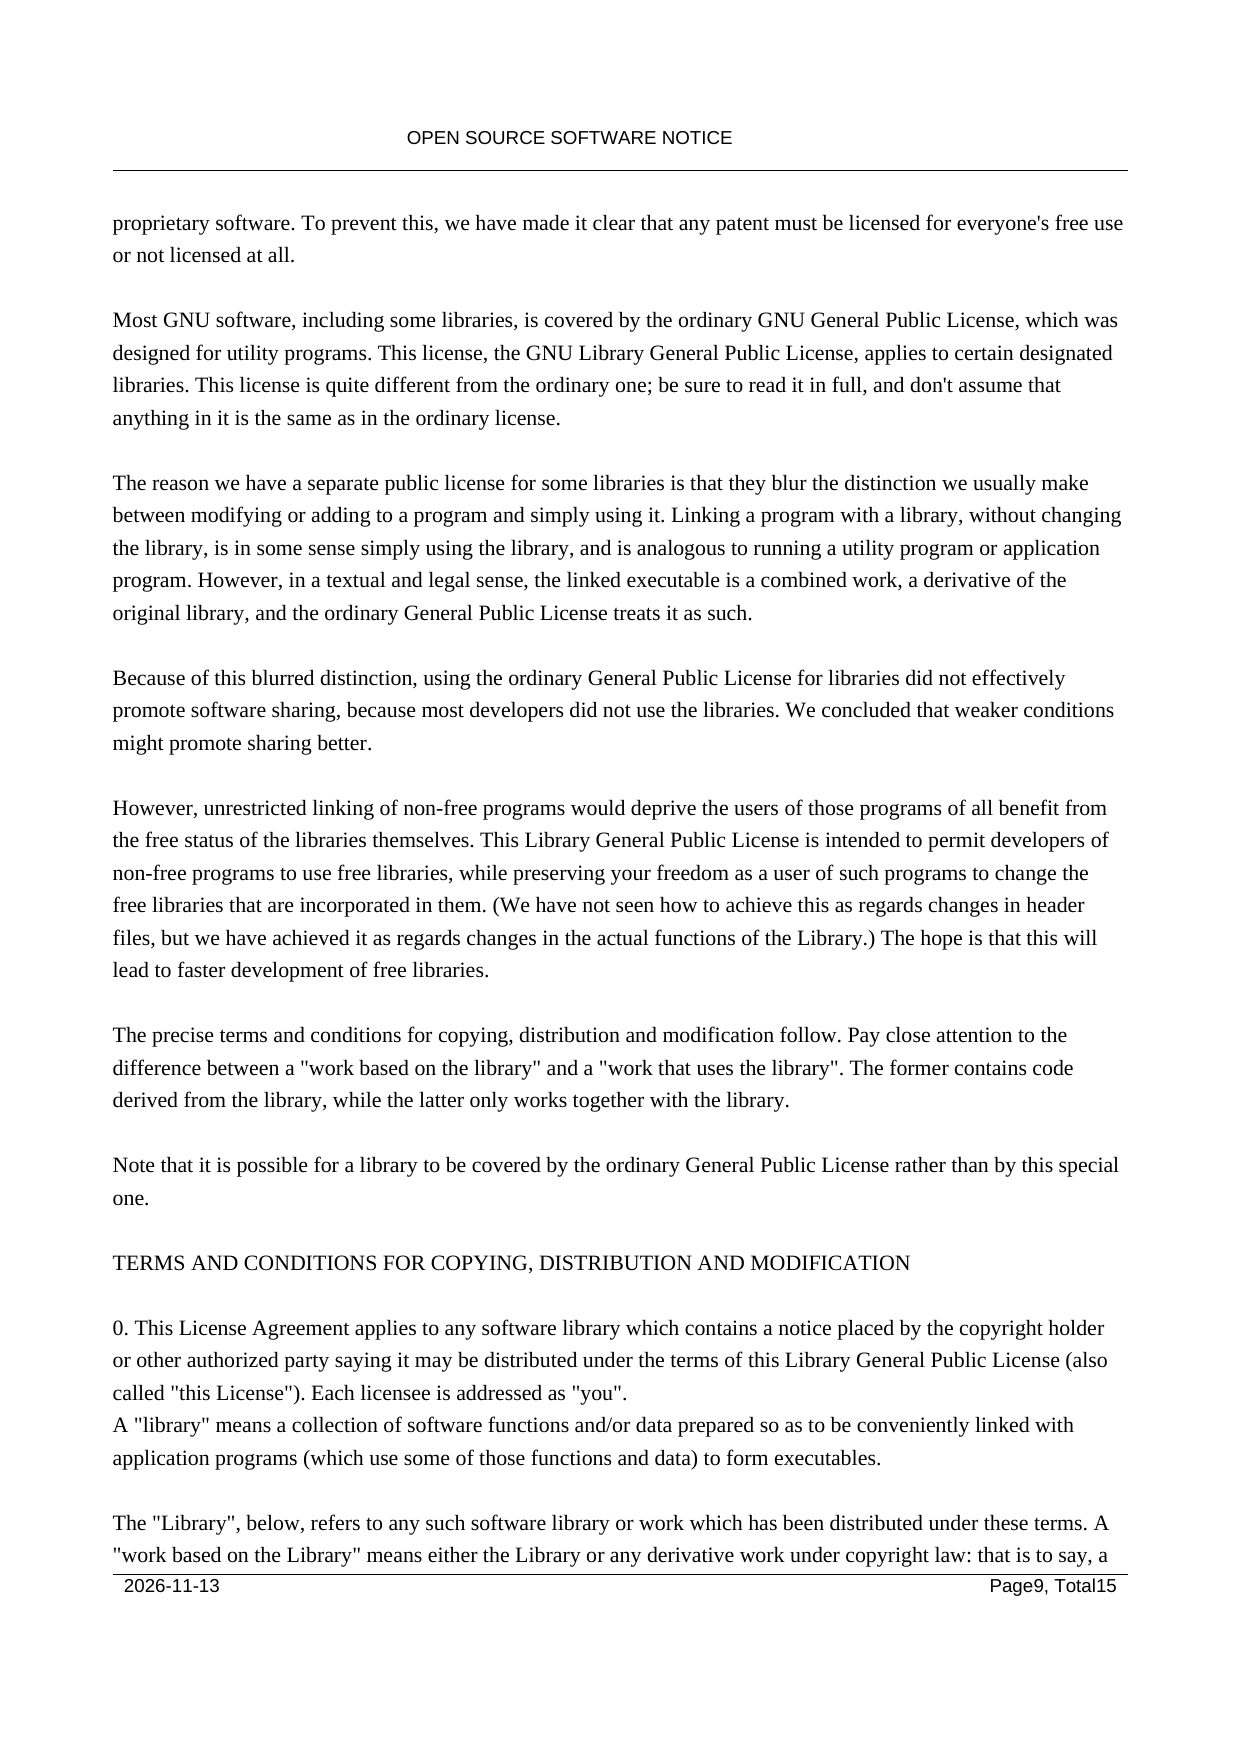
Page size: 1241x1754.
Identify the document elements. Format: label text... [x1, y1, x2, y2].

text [112, 206, 1128, 271]
text A "library" means a collection of software functions and/or data prepared so as to be conveniently linked with application programs (which use some of those functions and data) to form executables. [112, 1409, 1128, 1474]
text Most GNU software, including some libraries, is covered by the ordinary GNU General Public License, which was designed for utility programs. This license, the GNU Library General Public License, applies to certain designated libraries. This license is quite different from the ordinary one; be sure to read it in full, and don't assume that anything in it is the same as in the ordinary license. [112, 304, 1128, 434]
text Because of this blurred distinction, using the ordinary General Public License for libraries did not effectively promote software sharing, because most developers did not use the libraries. We concluded that weaker conditions might promote sharing better. [112, 661, 1128, 759]
text The reason we have a separate public license for some libraries is that they blur the distinction we usually make between modifying or adding to a program and simply using it. Linking a program with a library, without changing the library, is in some sense simply using the library, and is analogous to running a utility program or application program. However, in a textual and legal sense, the linked executable is a combined work, a derivative of the original library, and the ordinary General Public License treats it as such. [112, 466, 1128, 629]
text The precise terms and conditions for copying, distribution and modification follow. Pay close attention to the difference between a "work based on the library" and a "work that uses the library". The former contains code derived from the library, while the latter only works together with the library. [112, 1019, 1128, 1116]
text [112, 1506, 1128, 1571]
text 0. This License Agreement applies to any software library which contains a notice placed by the copyright holder or other authorized party saying it may be distributed under the terms of this Library General Public License (also called "this License"). Each licensee is addressed as "you". [112, 1311, 1128, 1409]
text However, unrestricted linking of non-free programs would deprive the users of those programs of all benefit from the free status of the libraries themselves. This Library General Public License is intended to permit developers of non-free programs to use free libraries, while preserving your freedom as a user of such programs to change the free libraries that are incorporated in them. (We have not seen how to achieve this as regards changes in header files, but we have achieved it as regards changes in the actual functions of the Library.) The hope is that this will lead to faster development of free libraries. [112, 791, 1128, 986]
text Note that it is possible for a library to be covered by the ordinary General Public License rather than by this special one. [112, 1149, 1128, 1214]
text TERMS AND CONDITIONS FOR COPYING, DISTRIBUTION AND MODIFICATION [112, 1246, 1128, 1279]
